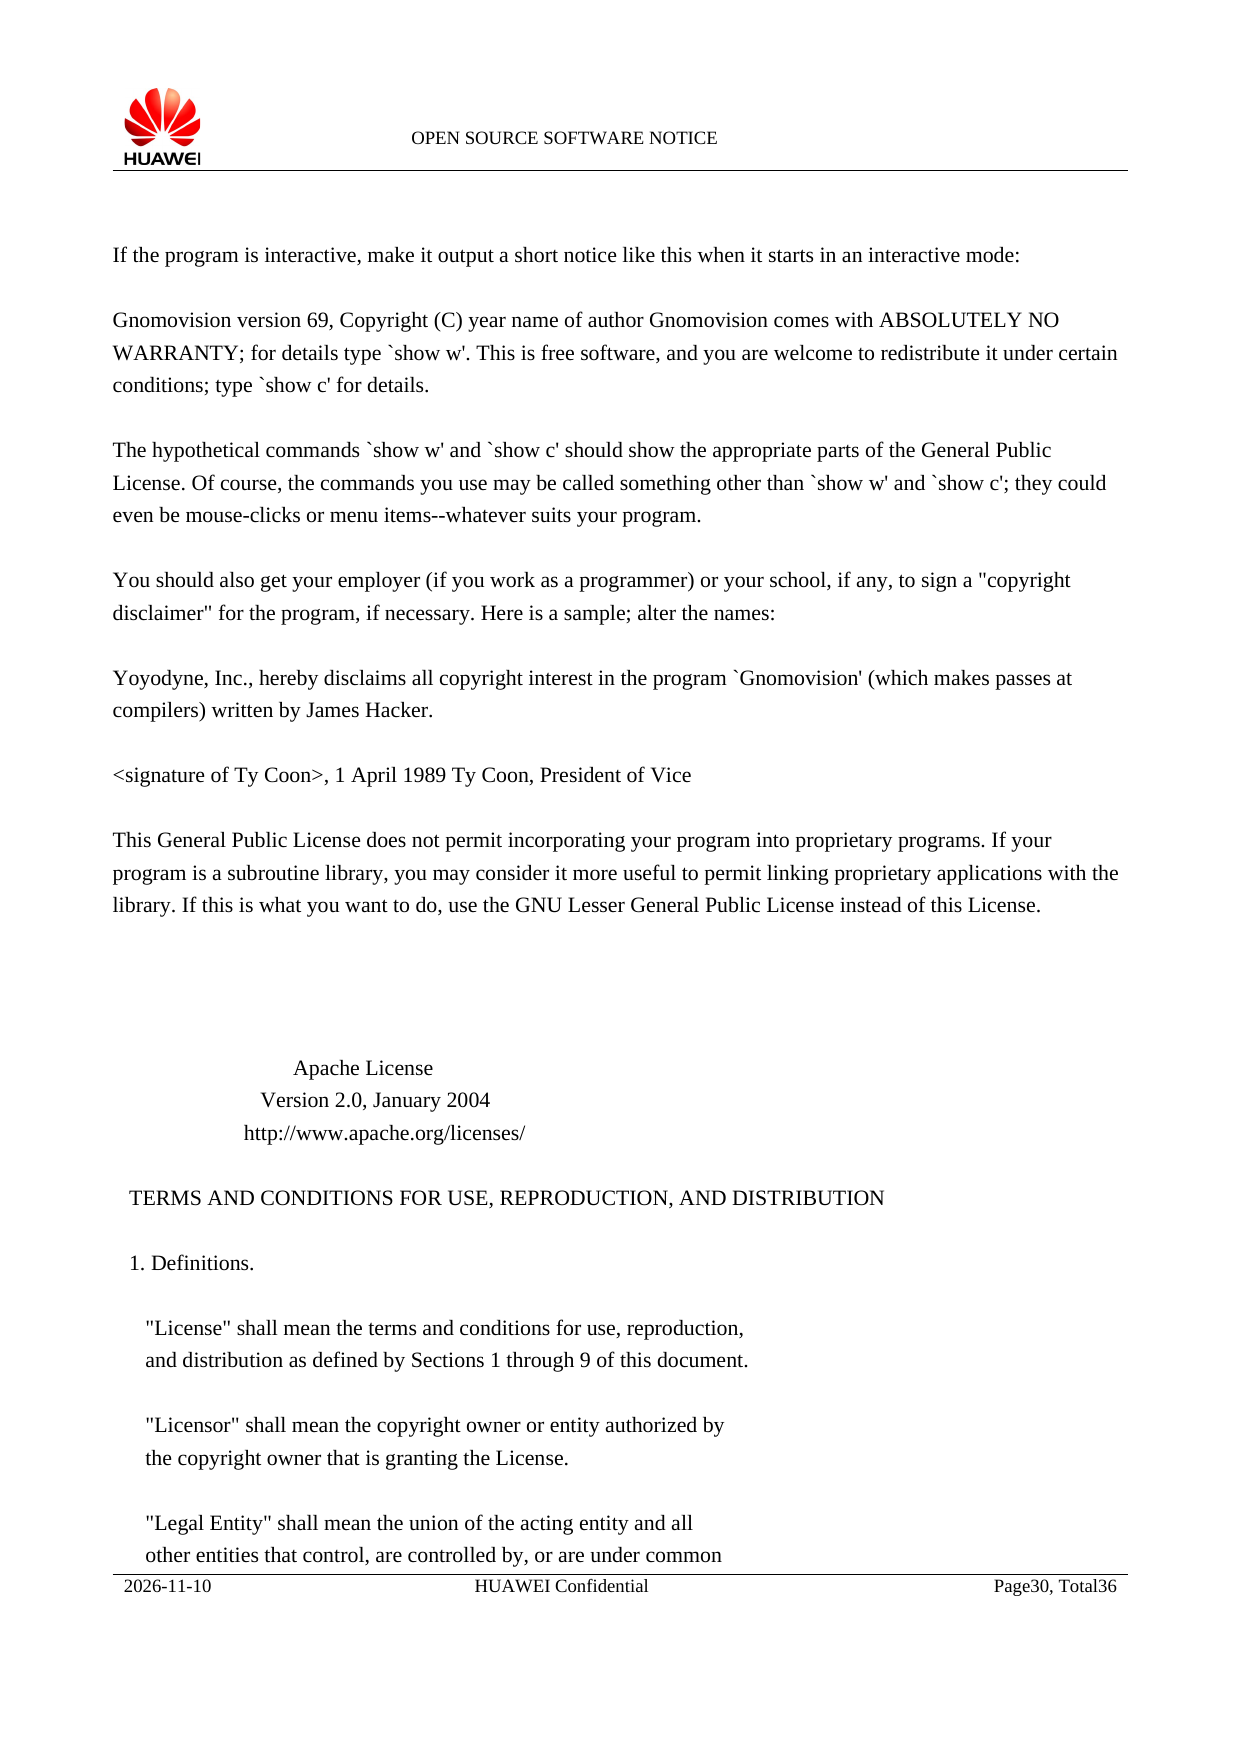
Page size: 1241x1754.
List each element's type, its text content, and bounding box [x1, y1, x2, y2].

picture [124, 88, 201, 165]
